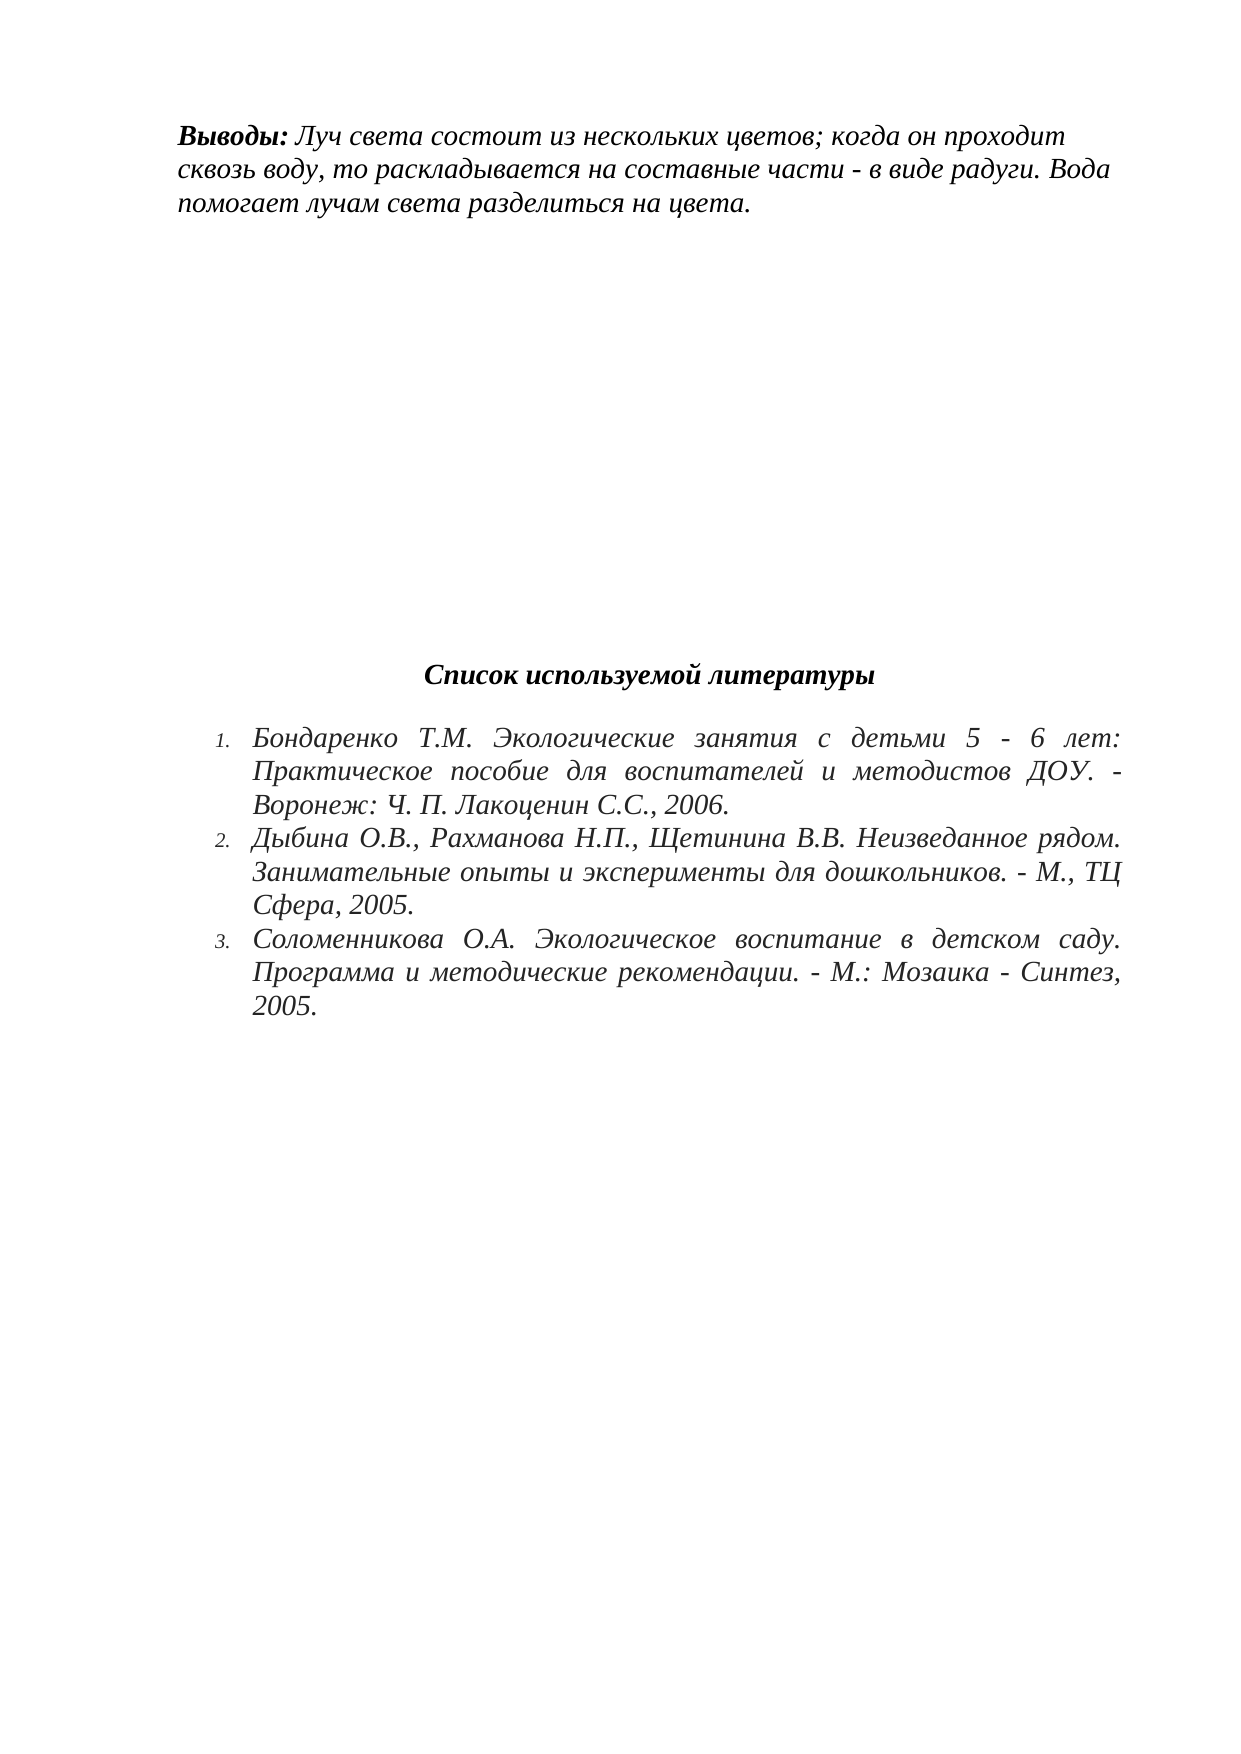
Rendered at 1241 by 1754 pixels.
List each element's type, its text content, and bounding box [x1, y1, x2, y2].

list Соломенникова О.А. Экологическое воспитание в детском саду. Программа и методические рекомендации. - М.: Мозаика - Синтез, 2005. [215, 921, 1122, 1022]
text Выводы: Луч света состоит из нескольких цветов; когда он проходит сквозь воду, то раскладывается на составные части - в виде радуги. Вода помогает лучам света разделиться на цвета. [177, 118, 1122, 219]
text Список используемой литературы [177, 657, 1122, 691]
list Бондаренко Т.М. Экологические занятия с детьми 5 - 6 лет: Практическое пособие для воспитателей и методистов ДОУ. - Воронеж: Ч. П. Лакоценин С.С., 2006. [215, 720, 1122, 820]
list Дыбина О.В., Рахманова Н.П., Щетинина В.В. Неизведанное рядом. Занимательные опыты и эксперименты для дошкольников. - М., ТЦ Сфера, 2005. [215, 820, 1122, 921]
